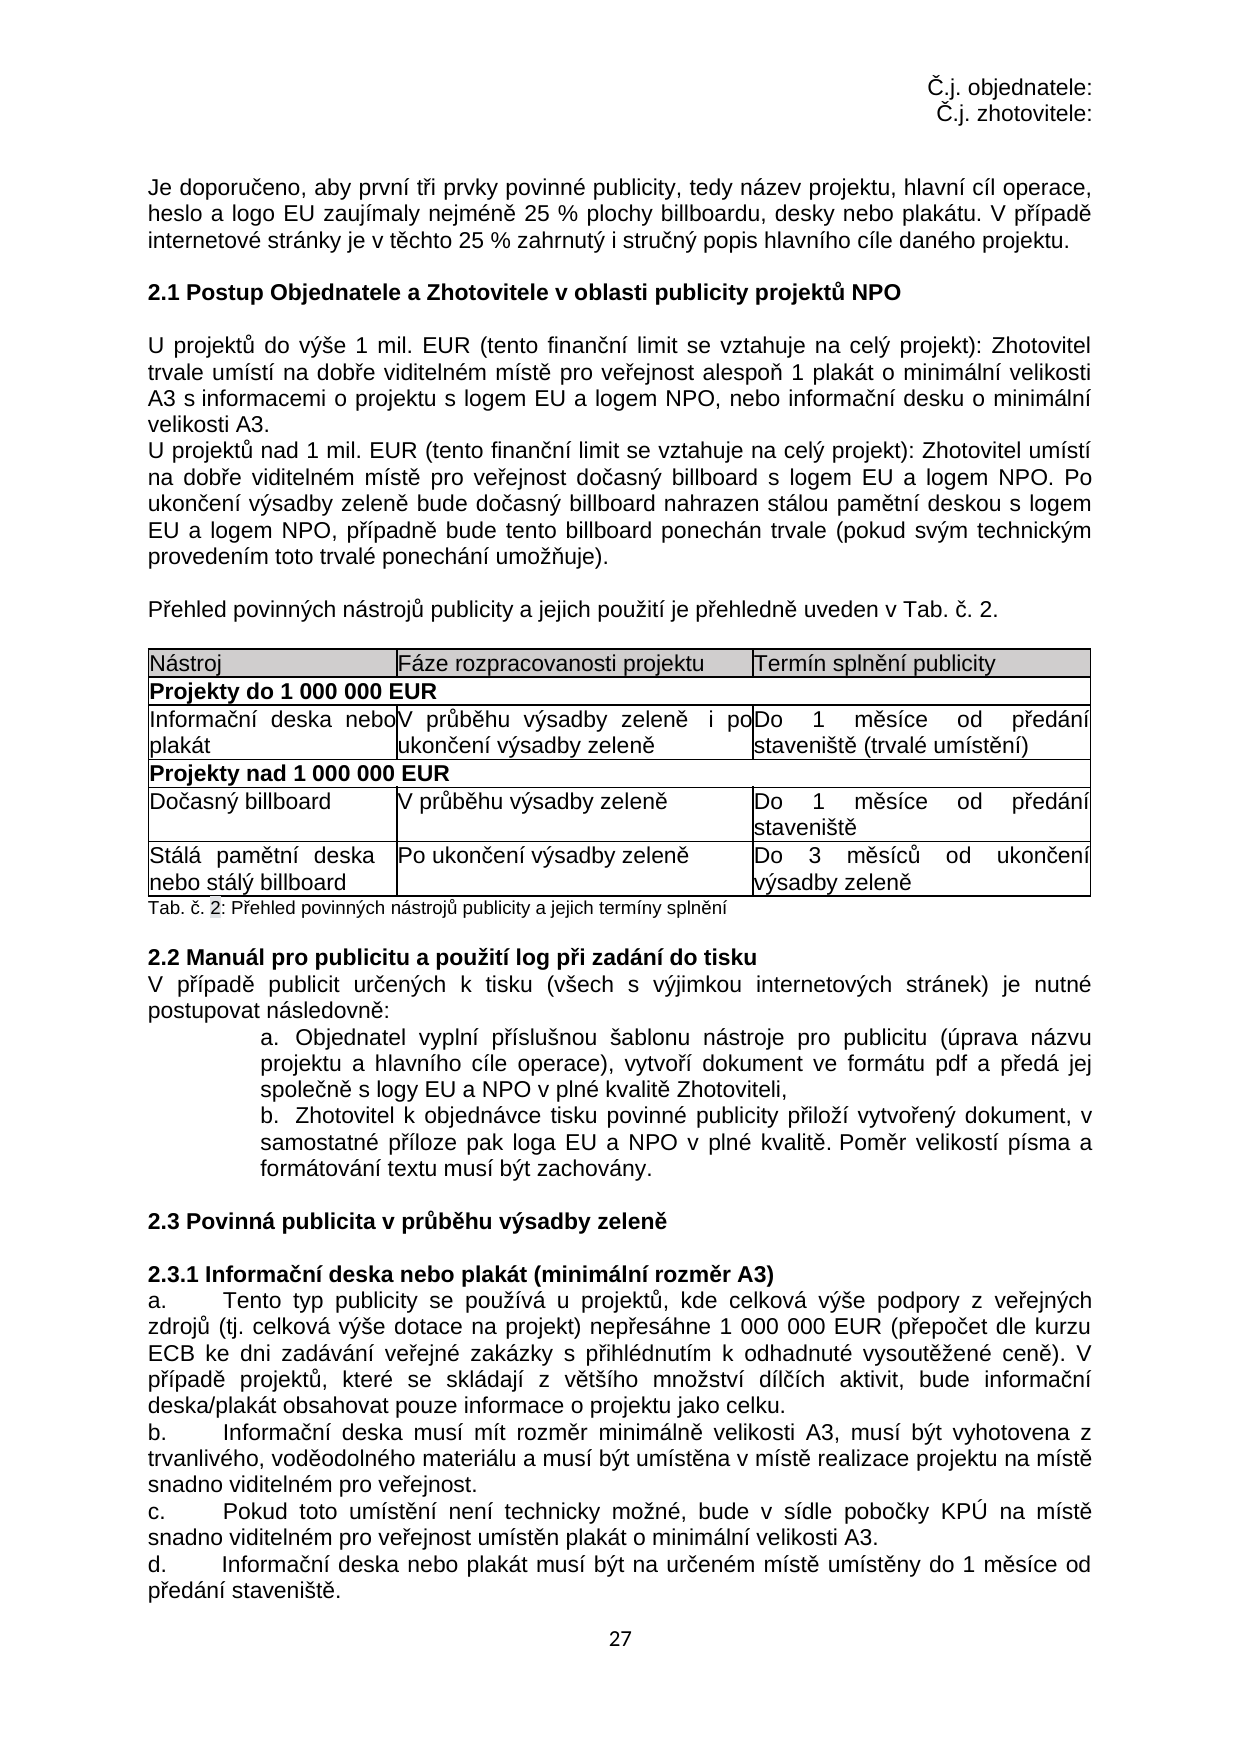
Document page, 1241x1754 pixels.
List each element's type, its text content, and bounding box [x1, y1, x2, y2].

table_cell V průběhu výsadby zeleně i po ukončení výsadby zeleně [398, 706, 752, 758]
table_cell Do 1 měsíce od předání staveniště [754, 788, 1090, 841]
text U projektů do výše 1 mil. EUR (tento finanční limit se vztahuje na celý projekt): Zhotovitel trvale umístí na dobře viditelném místě pro veřejnost alespoň 1 plakát o minimální velikosti A3 s informacemi o projektu s logem EU a logem NPO, nebo informační desku o minimální velikosti A3. [148, 332, 1093, 437]
table_cell V průběhu výsadby zeleně [398, 788, 752, 841]
list Tento typ publicity se používá u projektů, kde celková výše podpory z veřejných zdrojů (tj. celková výše dotace na projekt) nepřesáhne 1 000 000 EUR (přepočet dle kurzu ECB ke dni zadávání veřejné zakázky s přihlédnutím k odhadnuté vysoutěžené ceně). V případě projektů, které se skládají z většího množství dílčích aktivit, bude informační deska/plakát obsahovat pouze informace o projektu jako celku. [148, 1287, 1093, 1419]
table_cell Dočasný billboard [149, 788, 396, 841]
text Je doporučeno, aby první tři prvky povinné publicity, tedy název projektu, hlavní cíl operace, heslo a logo EU zaujímaly nejméně 25 % plochy billboardu, desky nebo plakátu. V případě internetové stránky je v těchto 25 % zahrnutý i stručný popis hlavního cíle daného projektu. [148, 174, 1093, 253]
table_cell Projekty nad 1 000 000 EUR [149, 760, 1090, 786]
text Přehled povinných nástrojů publicity a jejich použití je přehledně uveden v Tab. č. 2. [148, 596, 1093, 622]
text 2.2 Manuál pro publicitu a použití log při zadání do tisku [148, 944, 1093, 971]
table_cell Stálá pamětní deska nebo stálý billboard [149, 842, 396, 895]
list Informační deska musí mít rozměr minimálně velikosti A3, musí být vyhotovena z trvanlivého, voděodolného materiálu a musí být umístěna v místě realizace projektu na místě snadno viditelném pro veřejnost. [148, 1419, 1093, 1498]
table_header Termín splnění publicity [754, 650, 1090, 676]
table_cell Do 1 měsíce od předání staveniště (trvalé umístění) [754, 706, 1090, 758]
table_cell Informační deska nebo plakát [149, 706, 396, 758]
table_cell Po ukončení výsadby zeleně [398, 842, 752, 895]
list Zhotovitel k objednávce tisku povinné publicity přiloží vytvořený dokument, v samostatné příloze pak loga EU a NPO v plné kvalitě. Poměr velikostí písma a formátování textu musí být zachovány. [260, 1102, 1093, 1182]
text d. Informační deska nebo plakát musí být na určeném místě umístěny do 1 měsíce od předání staveniště. [148, 1551, 1093, 1603]
text 2.3.1 Informační deska nebo plakát (minimální rozměr A3) [148, 1261, 1093, 1287]
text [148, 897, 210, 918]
list Pokud toto umístění není technicky možné, bude v sídle pobočky KPÚ na místě snadno viditelném pro veřejnost umístěn plakát o minimální velikosti A3. [148, 1498, 1093, 1551]
table_header Nástroj [149, 650, 396, 676]
table_cell Projekty do 1 000 000 EUR [149, 678, 1090, 704]
text 2.3 Povinná publicita v průběhu výsadby zeleně [148, 1208, 1093, 1234]
table_cell Do 3 měsíců od ukončení výsadby zeleně [754, 842, 1090, 895]
list Objednatel vyplní příslušnou šablonu nástroje pro publicitu (úprava názvu projektu a hlavního cíle operace), vytvoří dokument ve formátu pdf a předá jej společně s logy EU a NPO v plné kvalitě Zhotoviteli, [260, 1023, 1093, 1102]
text V případě publicit určených k tisku (všech s výjimkou internetových stránek) je nutné postupovat následovně: [148, 971, 1093, 1023]
text Tab. č. 2: Přehled povinných nástrojů publicity a jejich termíny splnění [221, 896, 1093, 918]
text 2.1 Postup Objednatele a Zhotovitele v oblasti publicity projektů NPO [148, 279, 1093, 306]
text U projektů nad 1 mil. EUR (tento finanční limit se vztahuje na celý projekt): Zhotovitel umístí na dobře viditelném místě pro veřejnost dočasný billboard s logem EU a logem NPO. Po ukončení výsadby zeleně bude dočasný billboard nahrazen stálou pamětní deskou s logem EU a logem NPO, případně bude tento billboard ponechán trvale (pokud svým technickým provedením toto trvalé ponechání umožňuje). [148, 437, 1093, 569]
table_header Fáze rozpracovanosti projektu [398, 650, 752, 676]
